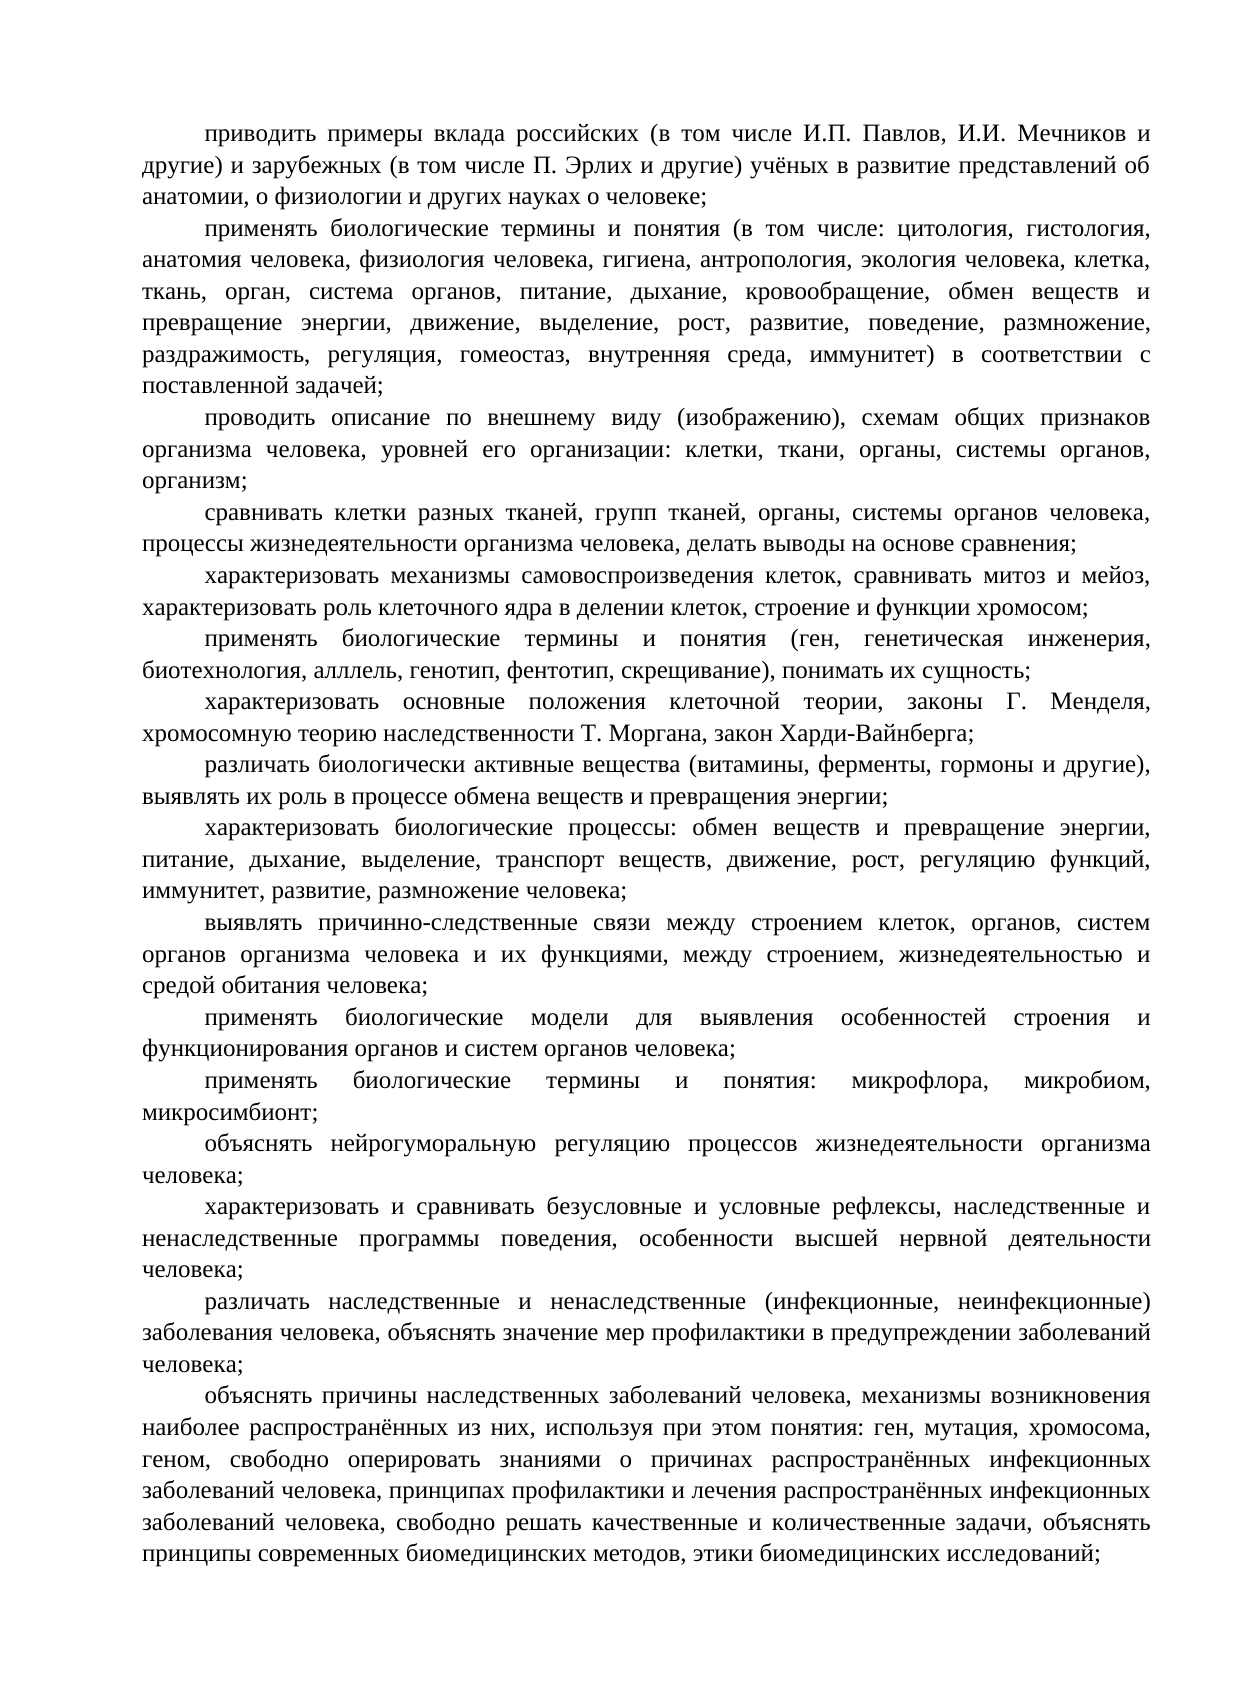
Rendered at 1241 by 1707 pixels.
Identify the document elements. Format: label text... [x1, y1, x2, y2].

text объяснять нейрогуморальную регуляцию процессов жизнедеятельности организма человека; [142, 1128, 1152, 1188]
text выявлять причинно-следственные связи между строением клеток, органов, систем органов организма человека и их функциями, между строением, жизнедеятельностью и средой обитания человека; [142, 907, 1152, 999]
text характеризовать основные положения клеточной теории, законы Г. Менделя, хромосомную теорию наследственности Т. Моргана, закон Харди-Вайнберга; [142, 686, 1152, 747]
text характеризовать и сравнивать безусловные и условные рефлексы, наследственные и ненаследственные программы поведения, особенности высшей нервной деятельности человека; [142, 1191, 1152, 1283]
text различать наследственные и ненаследственные (инфекционные, неинфекционные) заболевания человека, объяснять значение мер профилактики в предупреждении заболеваний человека; [142, 1286, 1152, 1378]
text объяснять причины наследственных заболеваний человека, механизмы возникновения наиболее распространённых из них, используя при этом понятия: ген, мутация, хромосома, геном, свободно оперировать знаниями о причинах распространённых инфекционных заболеваний человека, принципах профилактики и лечения распространённых инфекционных заболеваний человека, свободно решать качественные и количественные задачи, объяснять принципы современных биомедицинских методов, этики биомедицинских исследований; [142, 1381, 1152, 1567]
text применять биологические термины и понятия: микрофлора, микробиом, микросимбионт; [142, 1065, 1152, 1125]
text приводить примеры вклада российских (в том числе И.П. Павлов, И.И. Мечников и другие) и зарубежных (в том числе П. Эрлих и другие) учёных в развитие представлений об анатомии, о физиологии и других науках о человеке; [142, 118, 1152, 210]
text применять биологические модели для выявления особенностей строения и функционирования органов и систем органов человека; [142, 1002, 1152, 1062]
text характеризовать биологические процессы: обмен веществ и превращение энергии, питание, дыхание, выделение, транспорт веществ, движение, рост, регуляцию функций, иммунитет, развитие, размножение человека; [142, 812, 1152, 904]
text проводить описание по внешнему виду (изображению), схемам общих признаков организма человека, уровней его организации: клетки, ткани, органы, системы органов, организм; [142, 402, 1152, 494]
text сравнивать клетки разных тканей, групп тканей, органы, системы органов человека, процессы жизнедеятельности организма человека, делать выводы на основе сравнения; [142, 497, 1152, 557]
text применять биологические термины и понятия (в том числе: цитология, гистология, анатомия человека, физиология человека, гигиена, антропология, экология человека, клетка, ткань, орган, система органов, питание, дыхание, кровообращение, обмен веществ и превращение энергии, движение, выделение, рост, развитие, поведение, размножение, раздражимость, регуляция, гомеостаз, внутренняя среда, иммунитет) в соответствии с поставленной задачей; [142, 213, 1152, 399]
text характеризовать механизмы самовоспроизведения клеток, сравнивать митоз и мейоз, характеризовать роль клеточного ядра в делении клеток, строение и функции хромосом; [142, 560, 1152, 620]
text различать биологически активные вещества (витамины, ферменты, гормоны и другие), выявлять их роль в процессе обмена веществ и превращения энергии; [142, 749, 1152, 810]
text применять биологические термины и понятия (ген, генетическая инженерия, биотехнология, алллель, генотип, фентотип, скрещивание), понимать их сущность; [142, 623, 1152, 683]
